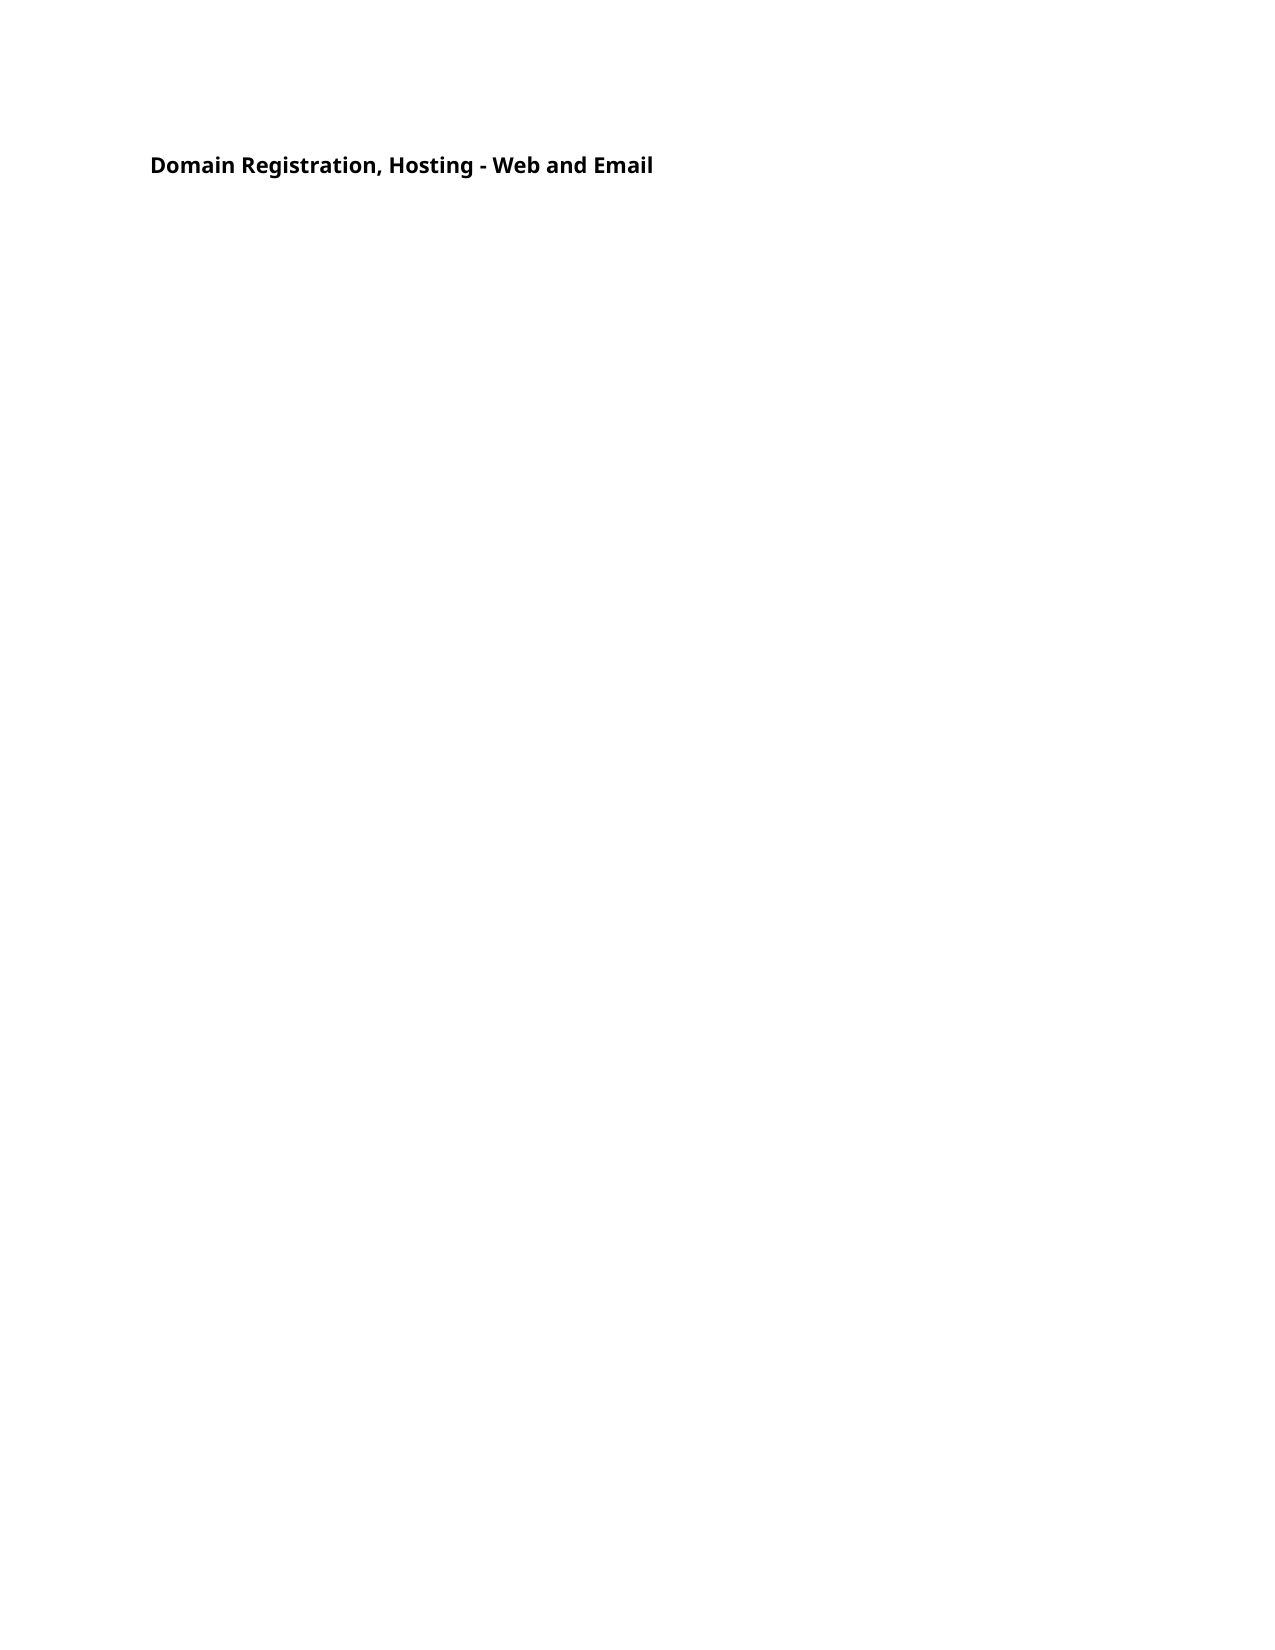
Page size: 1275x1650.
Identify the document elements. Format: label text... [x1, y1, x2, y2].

text Domain Registration, Hosting - Web and Email [150, 150, 1125, 180]
